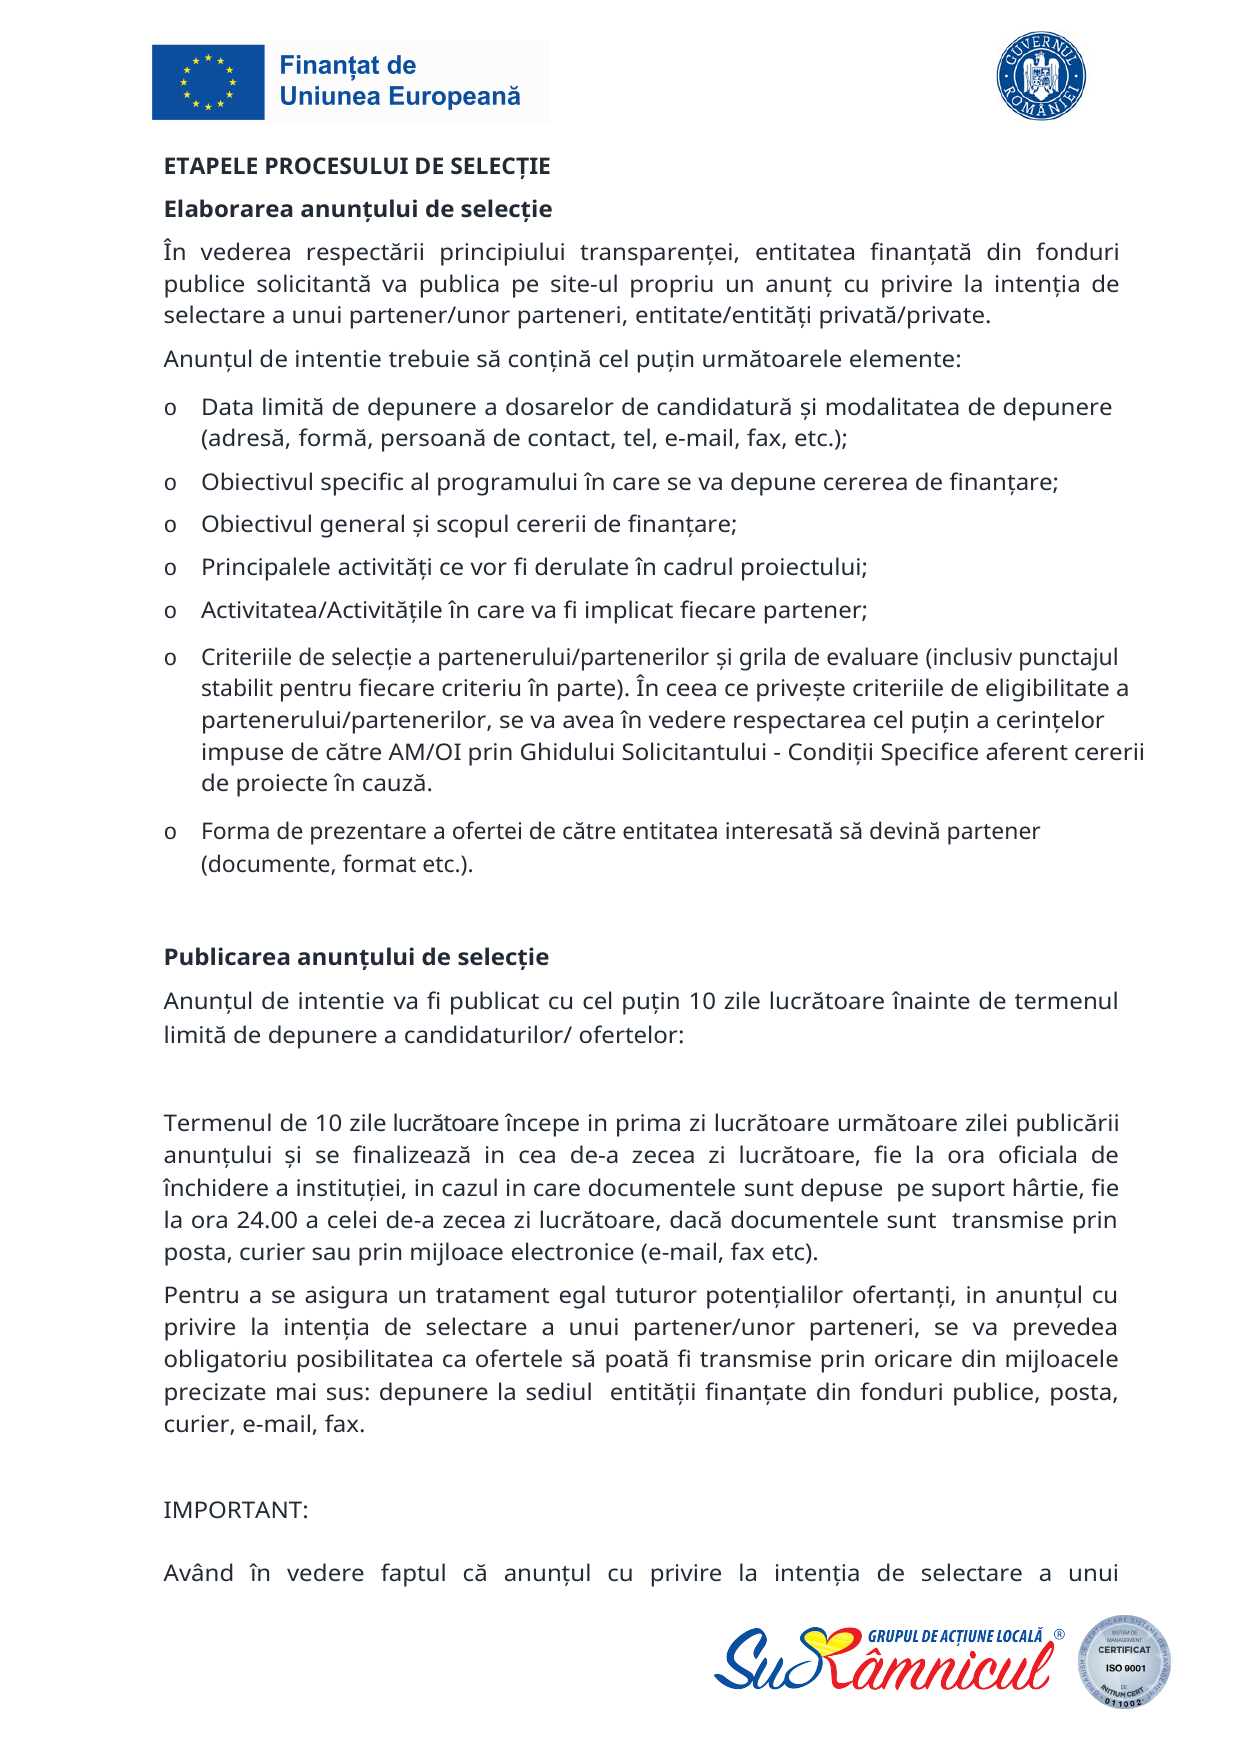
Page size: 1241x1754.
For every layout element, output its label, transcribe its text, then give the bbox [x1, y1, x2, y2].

text IMPORTANT: [163, 1494, 1152, 1526]
list Data limită de depunere a dosarelor de candidatură și modalitatea de depunere (adresă, formă, persoană de contact, tel, e-mail, fax, etc.); [163, 391, 1152, 453]
picture [700, 1609, 1068, 1708]
list Principalele activități ce vor fi derulate în cadrul proiectului; [163, 554, 1152, 581]
text Termenul de 10 zile lucrătoare începe in prima zi lucrătoare următoare zilei publicării anunțului și se finalizează in cea de-a zecea zi lucrătoare, fie la ora oficiala de închidere a instituției, in cazul in care documentele sunt depuse pe suport hârtie, fie la ora 24.00 a celei de-a zecea zi lucrătoare, dacă documentele sunt transmise prin posta, curier sau prin mijloace electronice (e-mail, fax etc). [163, 1107, 1120, 1267]
list Obiectivul specific al programului în care se va depune cererea de finanțare; [163, 470, 1152, 495]
list Forma de prezentare a ofertei de către entitatea interesată să devină partener (documente, format etc.). [163, 815, 1152, 880]
list Criteriile de selecție a partenerului/partenerilor și grila de evaluare (inclusiv punctajul stabilit pentru fiecare criteriu în parte). În ceea ce privește criteriile de eligibilitate a partenerului/partenerilor, se va avea în vedere respectarea cel puțin a cerințelor impuse de către AM/OI prin Ghidului Solicitantului - Condiții Specifice aferent cererii de proiecte în cauză. [163, 641, 1152, 798]
text ETAPELE PROCESULUI DE SELECȚIE [163, 148, 1152, 181]
text Anunțul de intentie trebuie să conțină cel puțin următoarele elemente: [163, 343, 1120, 374]
picture [1075, 1613, 1175, 1713]
list Activitatea/Activitățile în care va fi implicat fiecare partener; [163, 598, 1152, 624]
text Anunțul de intentie va fi publicat cu cel puțin 10 zile lucrătoare înainte de termenul limită de depunere a candidaturilor/ ofertelor: [163, 985, 1120, 1050]
picture [147, 40, 550, 125]
text Publicarea anunțului de selecție [163, 941, 1120, 972]
list Obiectivul general și scopul cererii de finanțare; [163, 512, 1152, 538]
text În vederea respectării principiului transparenței, entitatea finanțată din fonduri publice solicitantă va publica pe site-ul propriu un anunț cu privire la intenția de selectare a unui partener/unor parteneri, entitate/entități privată/private. [163, 236, 1120, 331]
text Elaborarea anunțului de selecție [163, 193, 1120, 224]
text Pentru a se asigura un tratament egal tuturor potențialilor ofertanți, in anunțul cu privire la intenția de selectare a unui partener/unor parteneri, se va prevedea obligatoriu posibilitatea ca ofertele să poată fi transmise prin oricare din mijloacele precizate mai sus: depunere la sediul entității finanțate din fonduri publice, posta, curier, e-mail, fax. [163, 1279, 1120, 1439]
picture [992, 25, 1093, 125]
